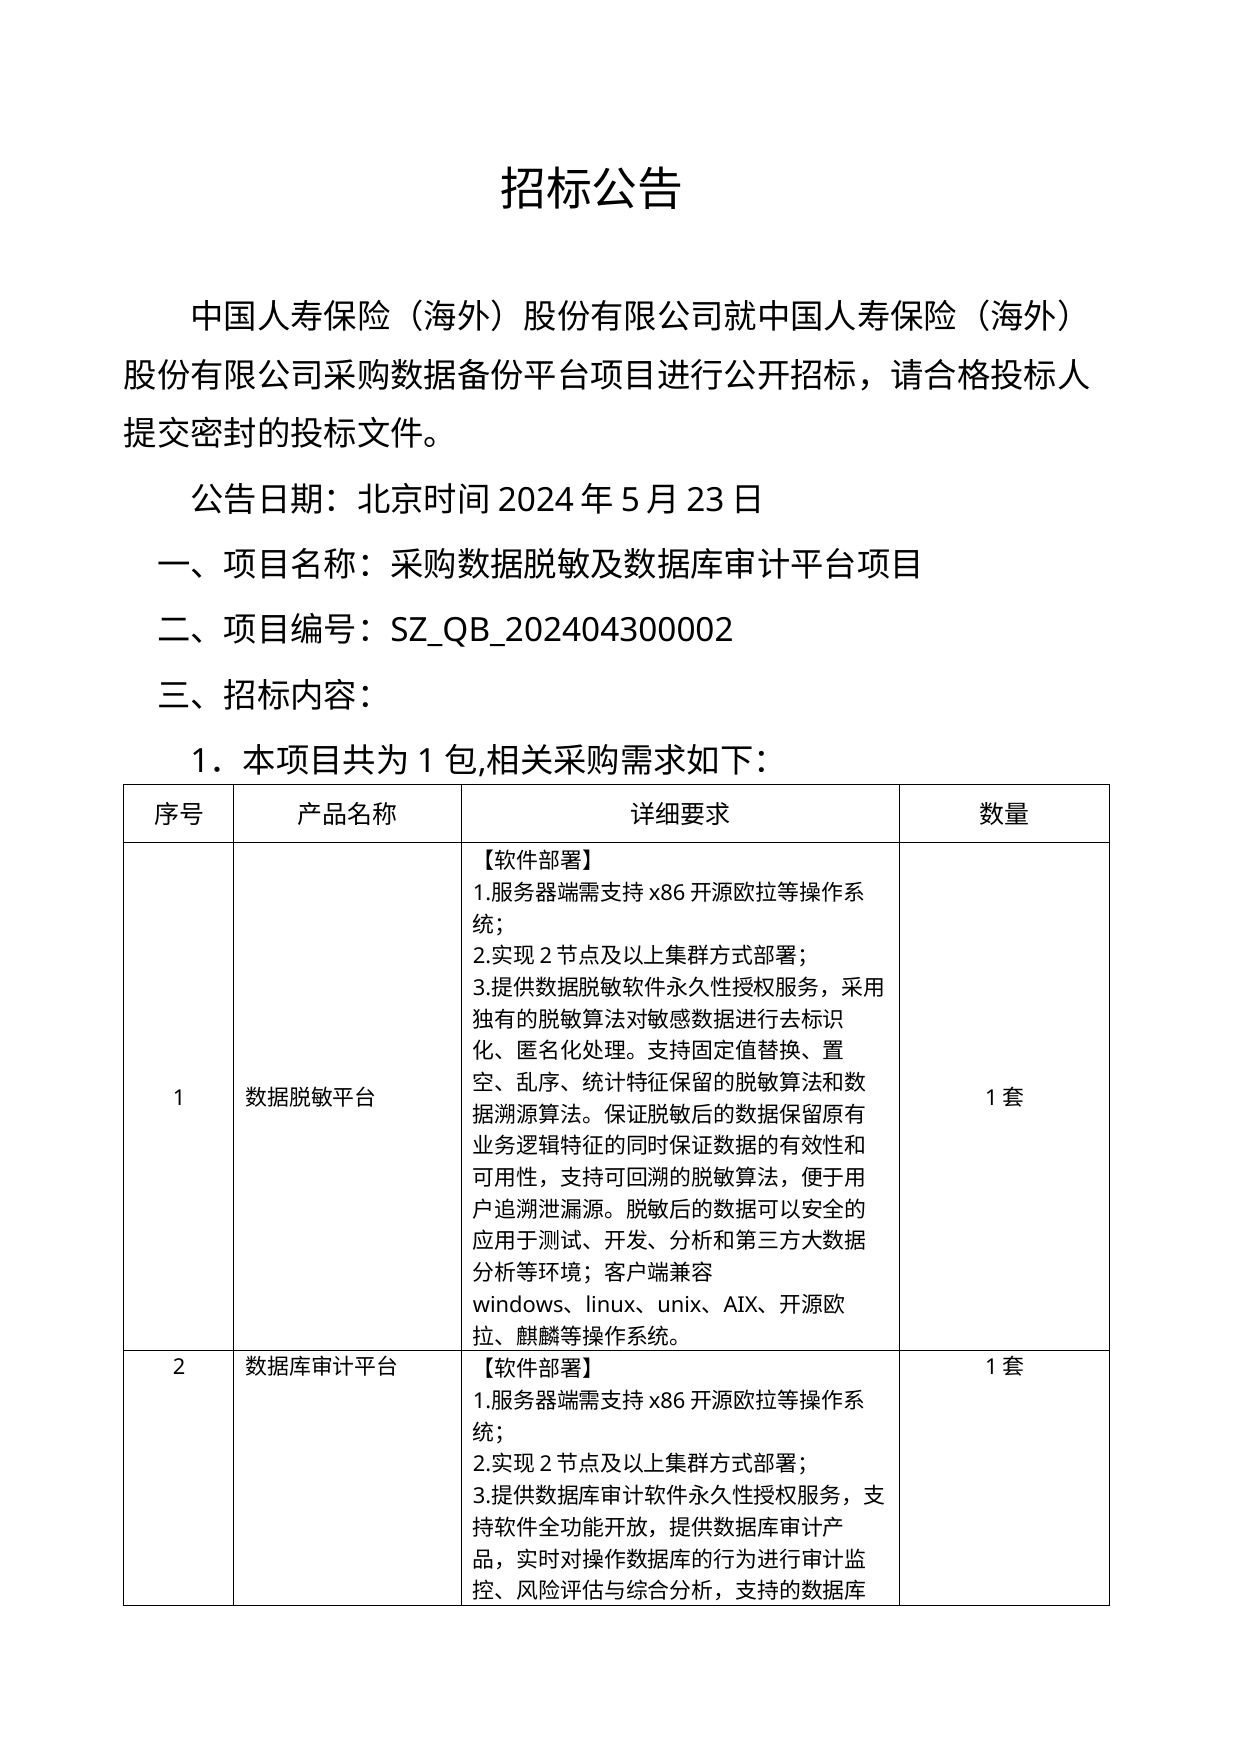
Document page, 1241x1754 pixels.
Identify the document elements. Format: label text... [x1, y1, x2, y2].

table_header 产品名称 [234, 785, 461, 842]
table_header 详细要求 [462, 785, 899, 842]
table_cell 数据脱敏平台 [234, 843, 461, 1350]
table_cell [462, 1351, 899, 1605]
table_cell 1套 [900, 1351, 1109, 1605]
table_header 序号 [124, 785, 233, 842]
text 二、项目编号：SZ_QB_202404300002 [123, 595, 1108, 653]
text 招标公告 [500, 158, 1109, 217]
table_header 数量 [900, 785, 1109, 842]
text 一、项目名称：采购数据脱敏及数据库审计平台项目 [123, 530, 1108, 588]
table_cell 【软件部署】 1.服务器端需支持x86开源欧拉等操作系统； 2.实现2节点及以上集群方式部署； 3.提供数据脱敏软件永久性授权服务，采用独有的脱敏算法对敏感数据进行去标识化、匿名化处理。支持固定值替换、置空、乱序、统计特征保留的脱敏算法和数据溯源算法。保证脱敏后的数据保留原有业务逻辑特征的同时保证数据的有效性和可用性，支持可回溯的脱敏算法，便于用户追溯泄漏源。脱敏后的数据可以安全的应用于测试、开发、分析和第三方大数据分析等环境；客户端兼容windows、linux、unix、AIX、开源欧拉、麒麟等操作系统。 [462, 843, 899, 1350]
table_cell 1 [124, 843, 233, 1350]
table_cell 1套 [900, 843, 1109, 1350]
text 1．本项目共为 1 包,相关采购需求如下： [123, 726, 1108, 784]
text 中国人寿保险（海外）股份有限公司就中国人寿保险（海外）股份有限公司采购数据备份平台项目进行公开招标，请合格投标人提交密封的投标文件。 [123, 282, 1108, 457]
table_cell 2 [124, 1351, 233, 1605]
text 三、招标内容： [123, 661, 1108, 719]
table_cell 数据库审计平台 [234, 1351, 461, 1605]
text 公告日期：北京时间 2024年5月23日 [123, 464, 1108, 523]
